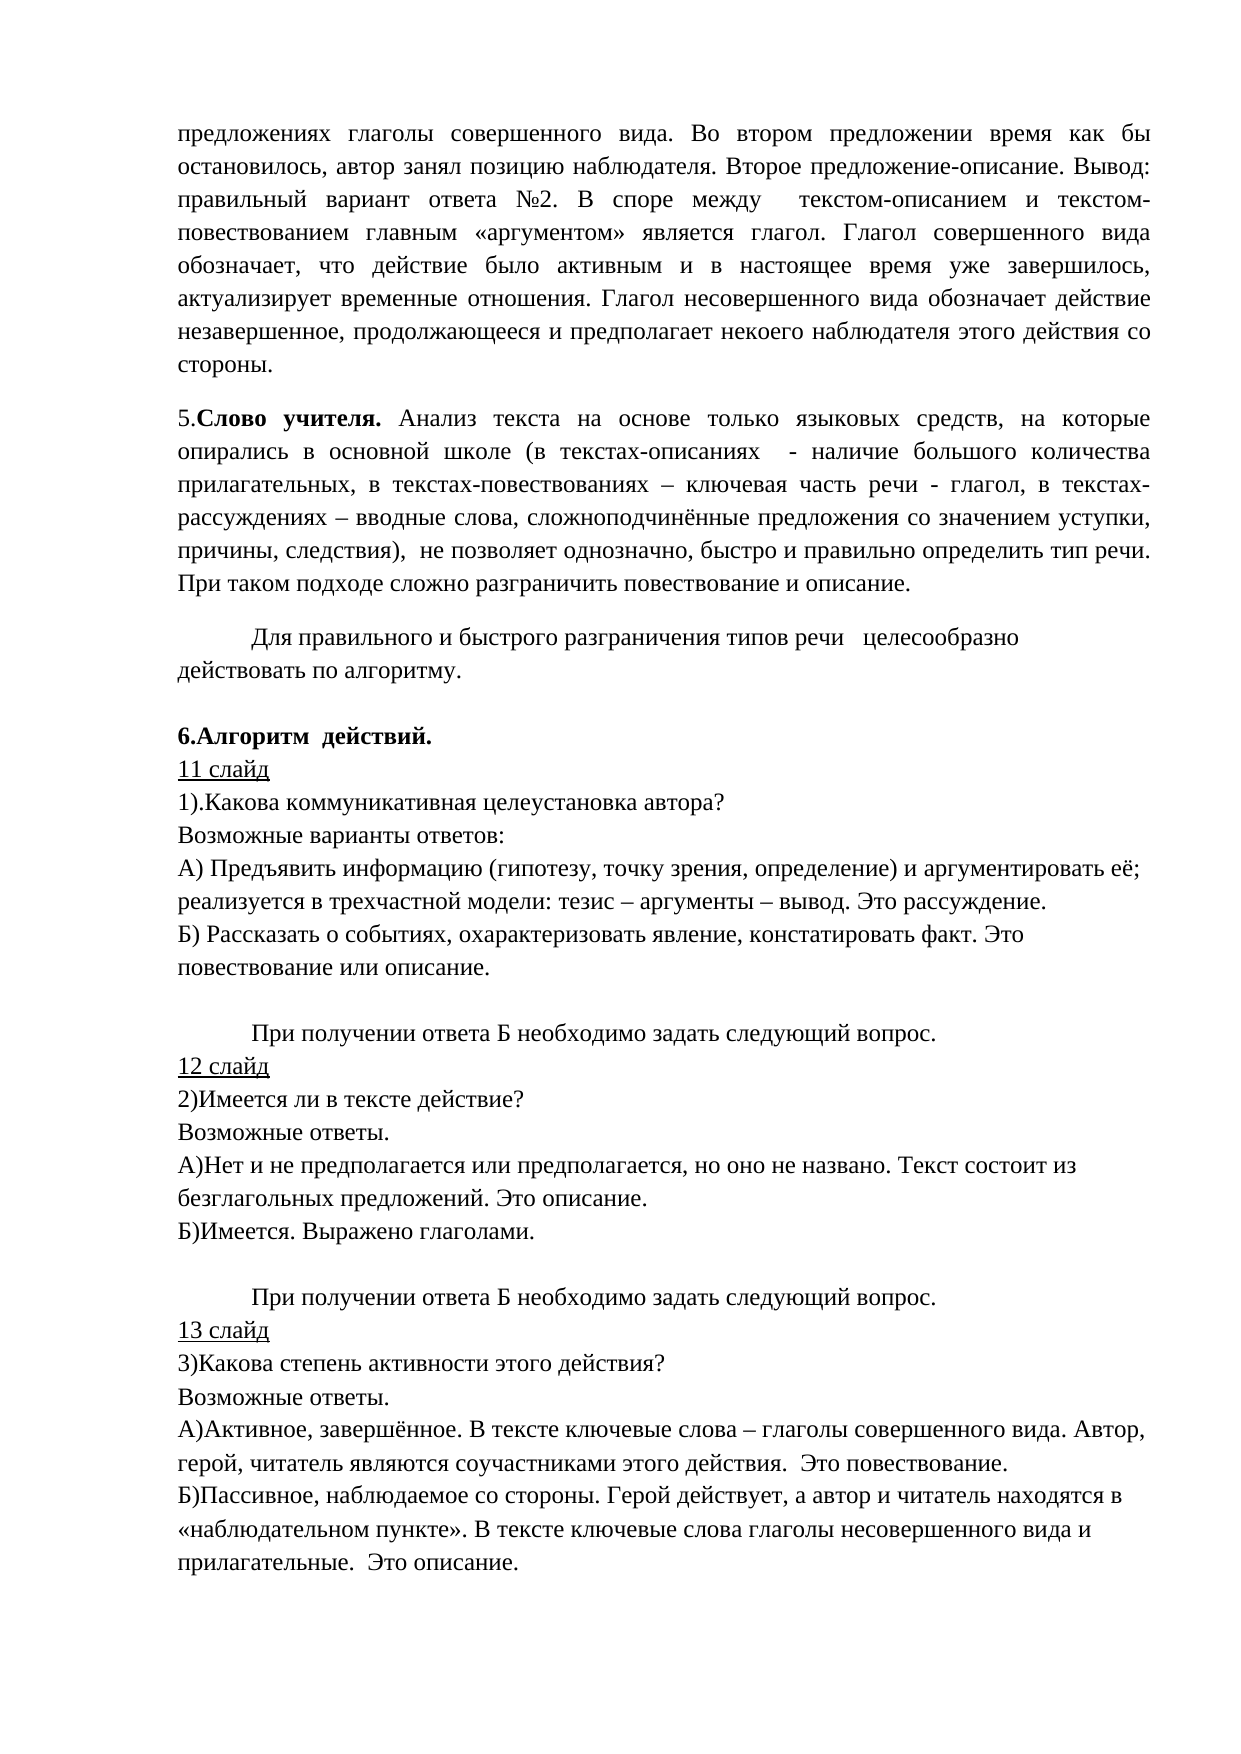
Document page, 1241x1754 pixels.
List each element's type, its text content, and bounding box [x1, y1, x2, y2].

text А)Нет и не предполагается или предполагается, но оно не названо. Текст состоит из безглагольных предложений. Это описание. [177, 1150, 1152, 1212]
text 2)Имеется ли в тексте действие? [177, 1084, 1152, 1113]
text 13 слайд [177, 1316, 1152, 1344]
text 3)Какова степень активности этого действия? [177, 1348, 1152, 1377]
text При получении ответа Б необходимо задать следующий вопрос. [177, 1018, 1152, 1047]
text 11 слайд [177, 754, 1152, 783]
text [177, 118, 1152, 378]
text 12 слайд [177, 1051, 1152, 1080]
text Для правильного и быстрого разграничения типов речи целесообразно [177, 622, 1152, 651]
text 6.Алгоритм действий. [177, 721, 1152, 750]
text Б) Рассказать о событиях, охарактеризовать явление, констатировать факт. Это повествование или описание. [177, 919, 1152, 981]
text При получении ответа Б необходимо задать следующий вопрос. [177, 1282, 1152, 1311]
text Возможные ответы. [177, 1117, 1152, 1146]
text действовать по алгоритму. [177, 655, 1152, 684]
text Возможные варианты ответов: [177, 820, 1152, 849]
text А)Активное, завершённое. В тексте ключевые слова – глаголы совершенного вида. Автор, герой, читатель являются соучастниками этого действия. Это повествование. [177, 1414, 1152, 1476]
text Б)Пассивное, наблюдаемое со стороны. Герой действует, а автор и читатель находятся в «наблюдательном пункте». В тексте ключевые слова глаголы несовершенного вида и прилагательные. Это описание. [177, 1481, 1152, 1575]
text Возможные ответы. [177, 1382, 1152, 1410]
text Б)Имеется. Выражено глаголами. [177, 1216, 1152, 1245]
text 1).Какова коммуникативная целеустановка автора? [177, 787, 1152, 816]
text 5.Слово учителя. Анализ текста на основе только языковых средств, на которые опирались в основной школе (в текстах-описаниях - наличие большого количества прилагательных, в текстах-повествованиях – ключевая часть речи - глагол, в текстах-рассуждениях – вводные слова, сложноподчинённые предложения со значением уступки, причины, следствия), не позволяет однозначно, быстро и правильно определить тип речи. При таком подходе сложно разграничить повествование и описание. [177, 403, 1152, 597]
text А) Предъявить информацию (гипотезу, точку зрения, определение) и аргументировать её; реализуется в трехчастной модели: тезис – аргументы – вывод. Это рассуждение. [177, 853, 1152, 915]
